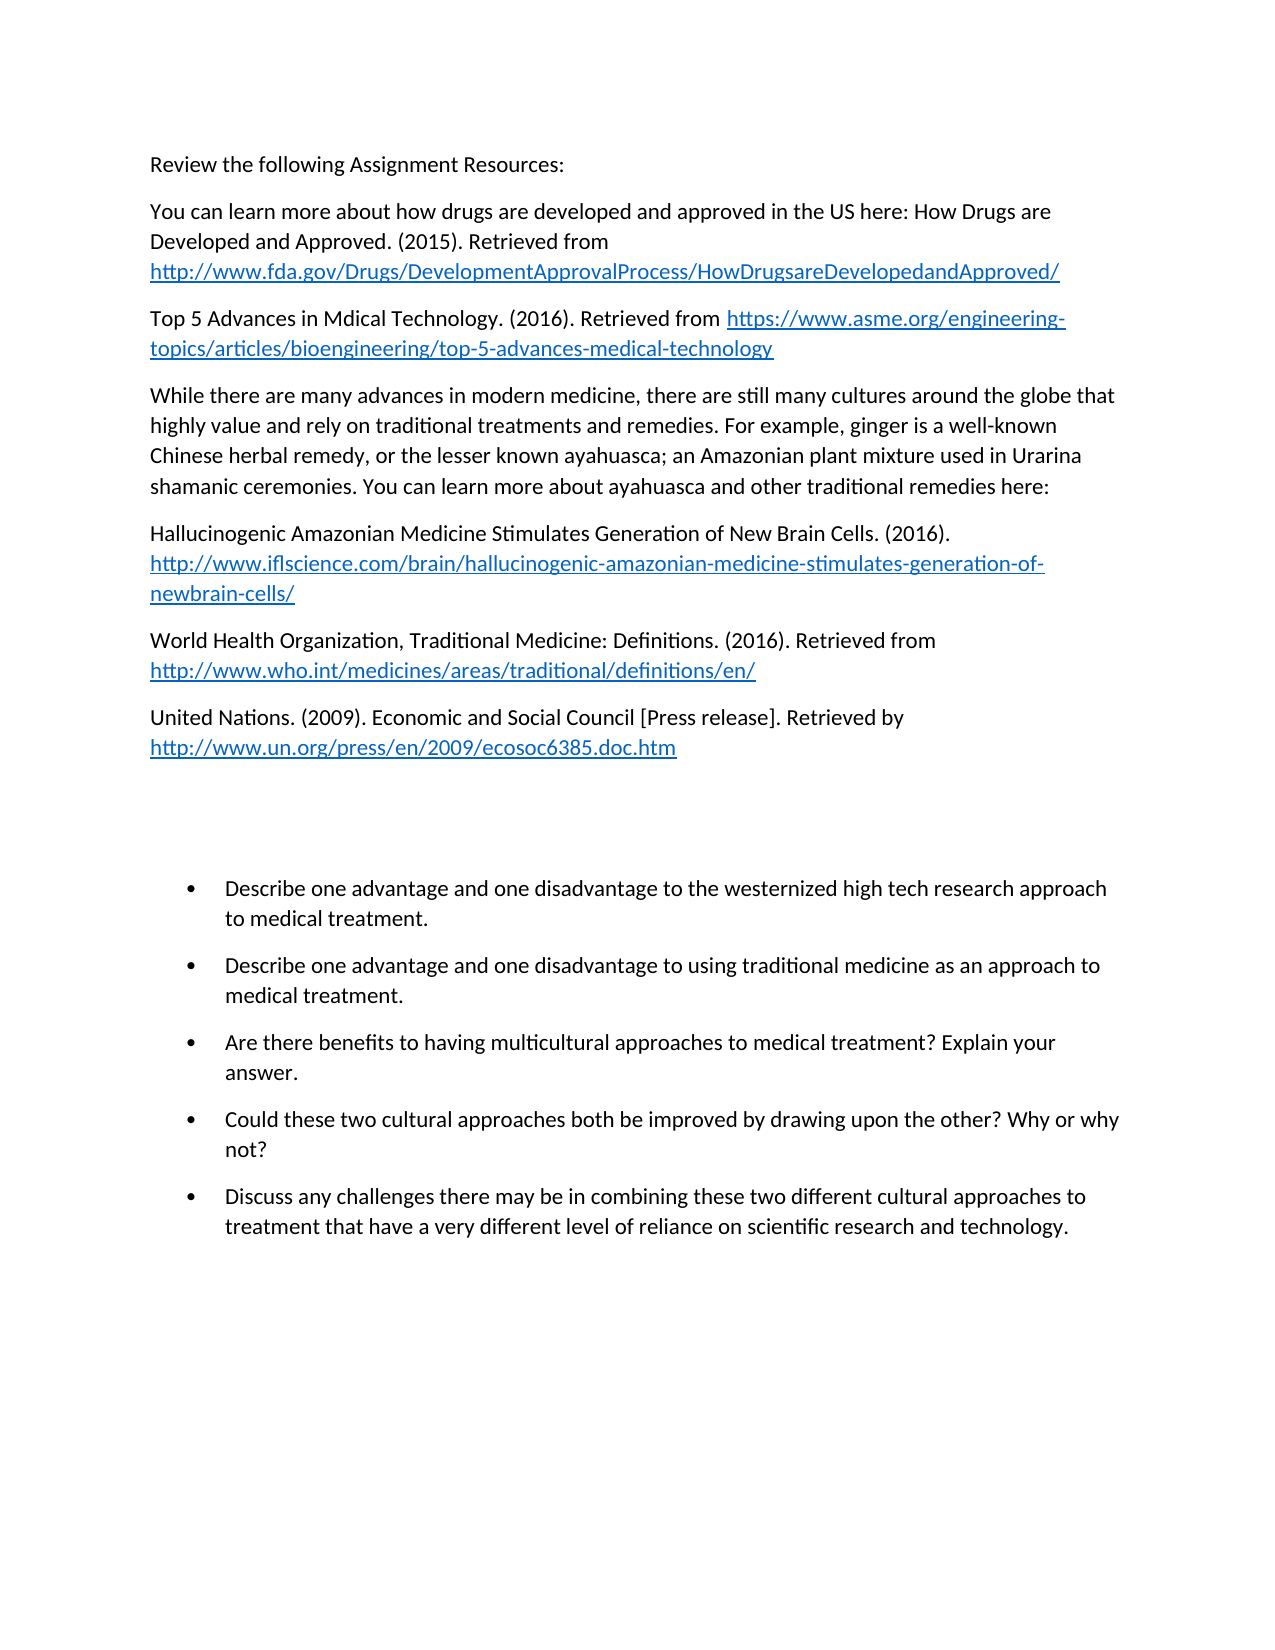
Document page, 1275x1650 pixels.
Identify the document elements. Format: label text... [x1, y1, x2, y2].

text World Health Organization, Traditional Medicine: Definitions. (2016). Retrieved from http://www.who.int/medicines/areas/traditional/definitions/en/ [150, 626, 1125, 684]
list Describe one advantage and one disadvantage to the westernized high tech research approach to medical treatment. [187, 874, 1125, 932]
list Are there benefits to having multicultural approaches to medical treatment? Explain your answer. [187, 1028, 1125, 1086]
text Hallucinogenic Amazonian Medicine Stimulates Generation of New Brain Cells. (2016). http://www.iflscience.com/brain/hallucinogenic-amazonian-medicine-stimulates-generation-of-newbrain-cells/ [150, 519, 1125, 607]
text Review the following Assignment Resources: [150, 150, 1125, 178]
text You can learn more about how drugs are developed and approved in the US here: How Drugs are Developed and Approved. (2015). Retrieved from http://www.fda.gov/Drugs/DevelopmentApprovalProcess/HowDrugsareDevelopedandApproved/ [150, 197, 1125, 285]
list Could these two cultural approaches both be improved by drawing upon the other? Why or why not? [187, 1105, 1125, 1163]
list Describe one advantage and one disadvantage to using traditional medicine as an approach to medical treatment. [187, 951, 1125, 1009]
text Top 5 Advances in Mdical Technology. (2016). Retrieved from https://www.asme.org/engineering-topics/articles/bioengineering/top-5-advances-medical-technology [150, 304, 1125, 362]
text United Nations. (2009). Economic and Social Council [Press release]. Retrieved by http://www.un.org/press/en/2009/ecosoc6385.doc.htm [150, 703, 1125, 761]
text While there are many advances in modern medicine, there are still many cultures around the globe that highly value and rely on traditional treatments and remedies. For example, ginger is a well-known Chinese herbal remedy, or the lesser known ayahuasca; an Amazonian plant mixture used in Urarina shamanic ceremonies. You can learn more about ayahuasca and other traditional remedies here: [150, 381, 1125, 500]
list Discuss any challenges there may be in combining these two different cultural approaches to treatment that have a very different level of reliance on scientific research and technology. [187, 1182, 1125, 1241]
